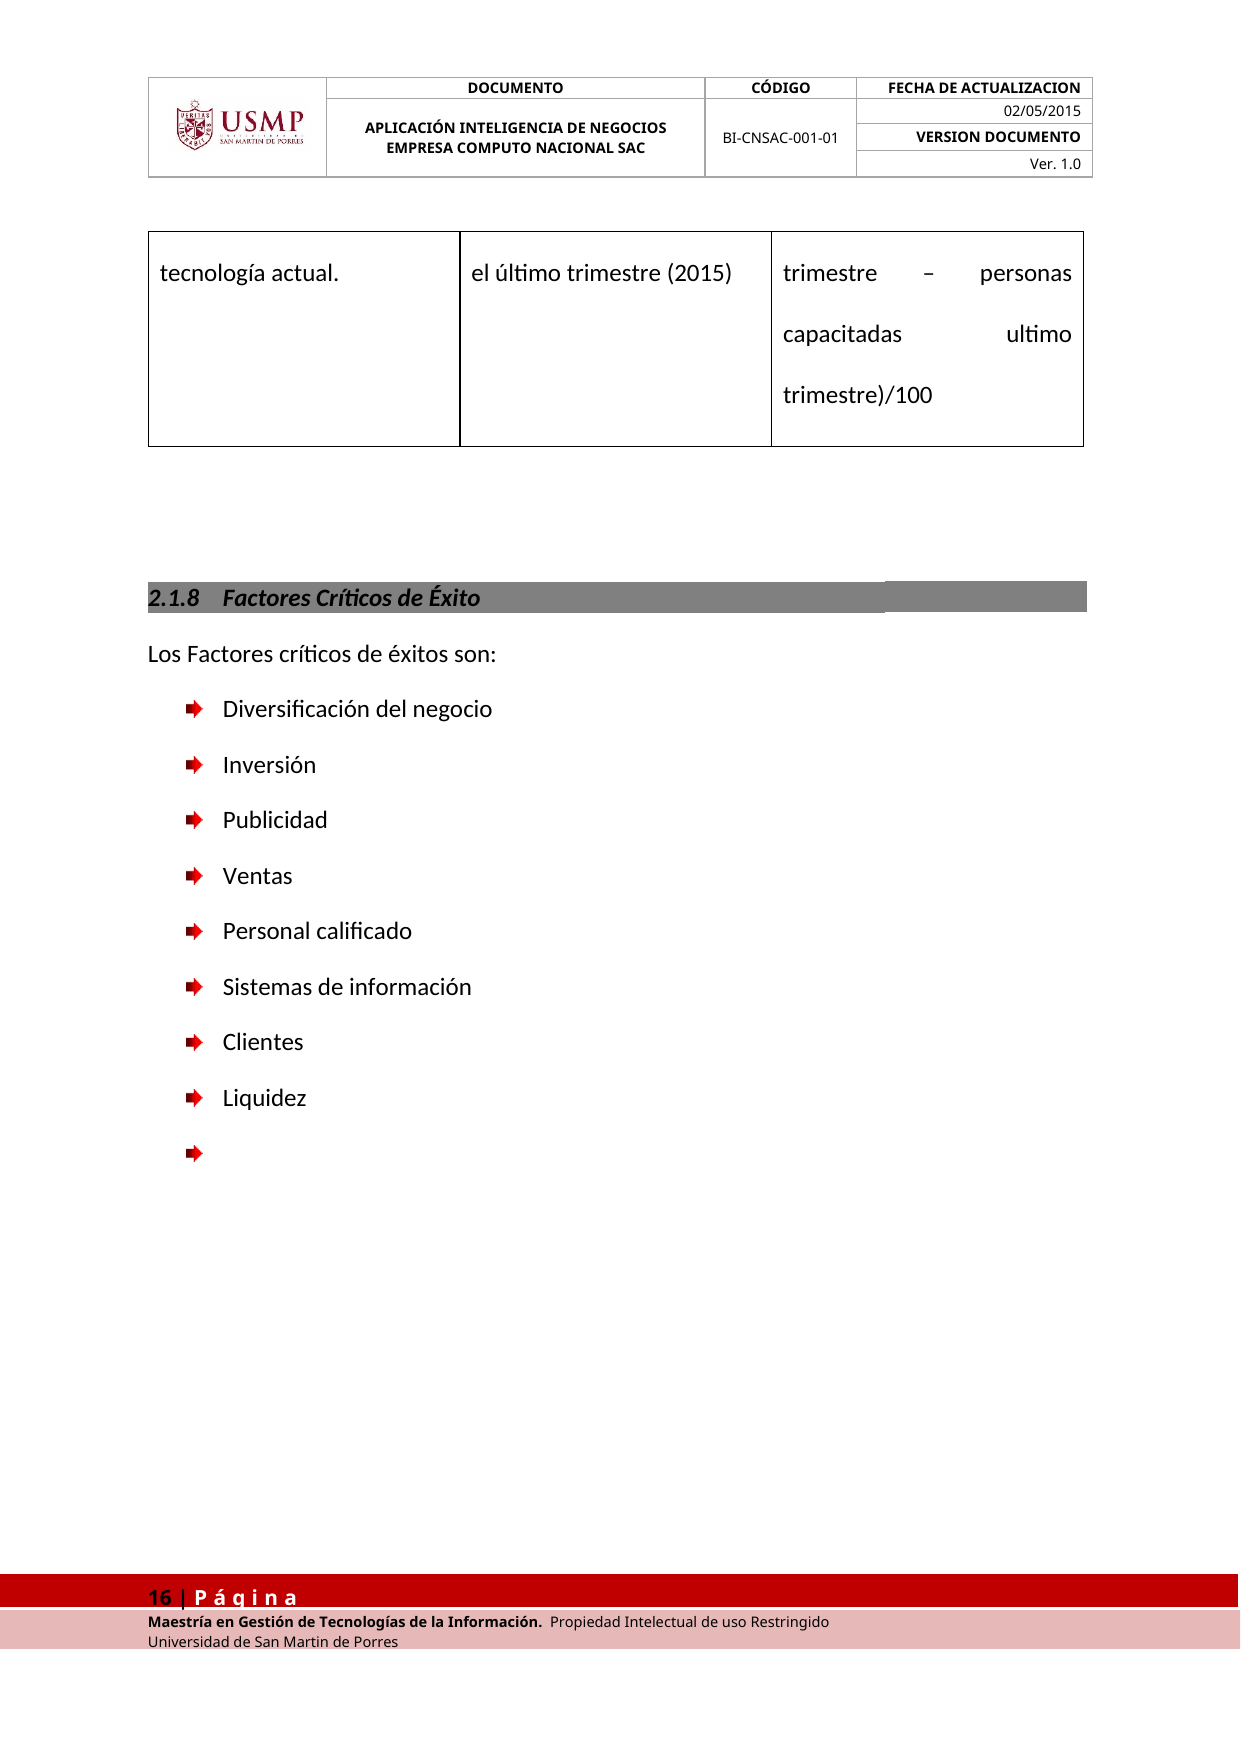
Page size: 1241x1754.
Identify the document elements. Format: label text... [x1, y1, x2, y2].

list Diversificación del negocio [185, 693, 1092, 724]
picture [169, 98, 312, 152]
picture [186, 811, 203, 829]
picture [186, 867, 203, 885]
table_cell Tener capacitados el 80% de nuestros trabajadores para el último trimestre (2015) [461, 232, 771, 446]
table_cell Variación de capacitación = (personas capacitadas 3er trimestre – personas capacitadas ultimo trimestre)/100 [772, 232, 1083, 446]
picture [186, 756, 203, 774]
list Liquidez [185, 1082, 1092, 1112]
subtitle Factores Críticos de Éxito . [885, 581, 1092, 613]
list Inversión [185, 749, 1092, 779]
picture [186, 923, 203, 940]
list Sistemas de información [185, 971, 1092, 1001]
picture [186, 978, 203, 996]
picture [186, 1089, 203, 1107]
table_cell Tener trabajadores capacitados con la tecnología actual. [149, 232, 459, 446]
picture [186, 700, 203, 718]
picture [186, 1034, 203, 1051]
list Ventas [185, 860, 1092, 890]
picture [186, 1145, 203, 1162]
text Los Factores críticos de éxitos son: [148, 638, 1092, 668]
list Clientes [185, 1026, 1092, 1057]
list Personal calificado [185, 915, 1092, 946]
list Publicidad [185, 804, 1092, 835]
